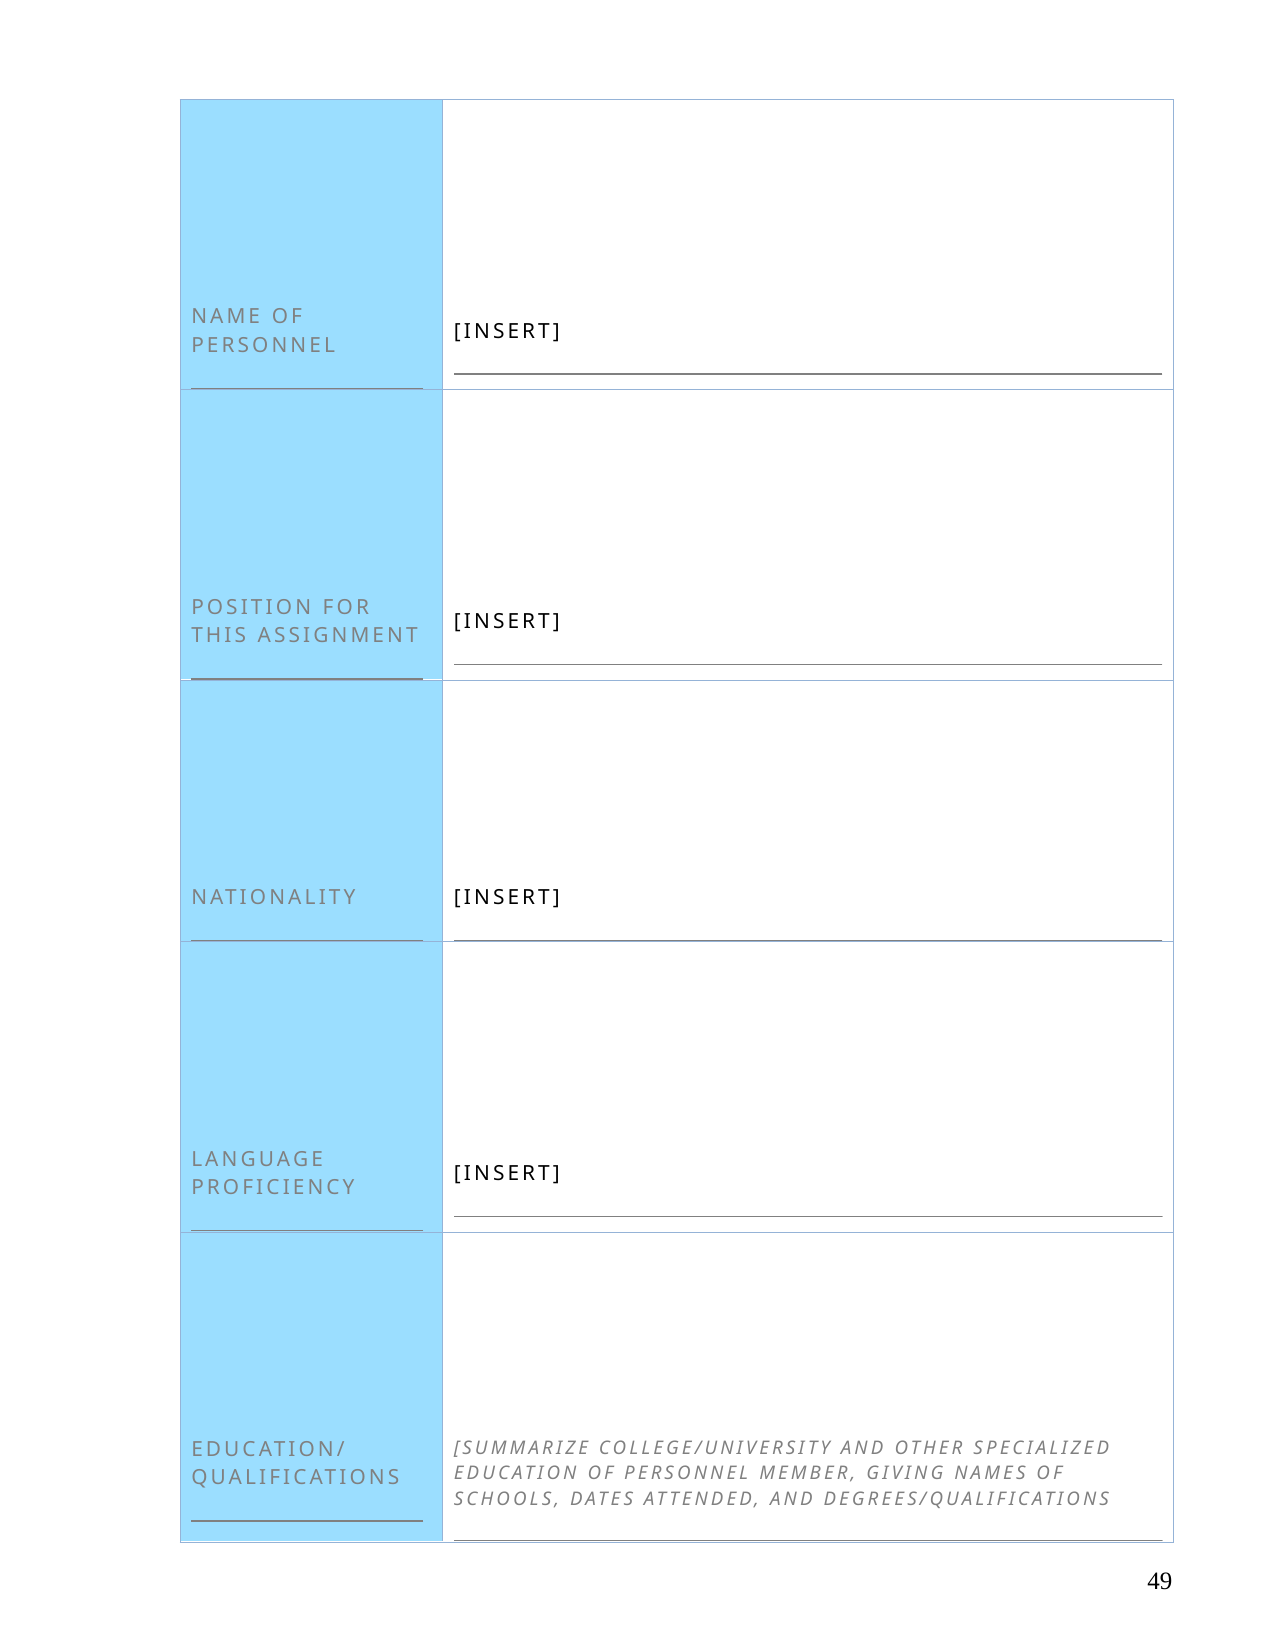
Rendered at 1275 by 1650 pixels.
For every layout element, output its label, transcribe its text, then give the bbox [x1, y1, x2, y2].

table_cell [443, 1233, 1173, 1541]
table_header [Insert] [443, 100, 1173, 389]
table_cell Language proficiency [181, 942, 442, 1231]
table_cell Nationality [181, 681, 442, 941]
table_cell Position for this assignment [181, 390, 442, 679]
table_cell [Insert] [443, 681, 1173, 941]
table_header Name of Personnel [181, 100, 442, 389]
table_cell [181, 1233, 442, 1541]
table_cell [Insert] [443, 942, 1173, 1231]
table_cell [Insert] [443, 390, 1173, 679]
